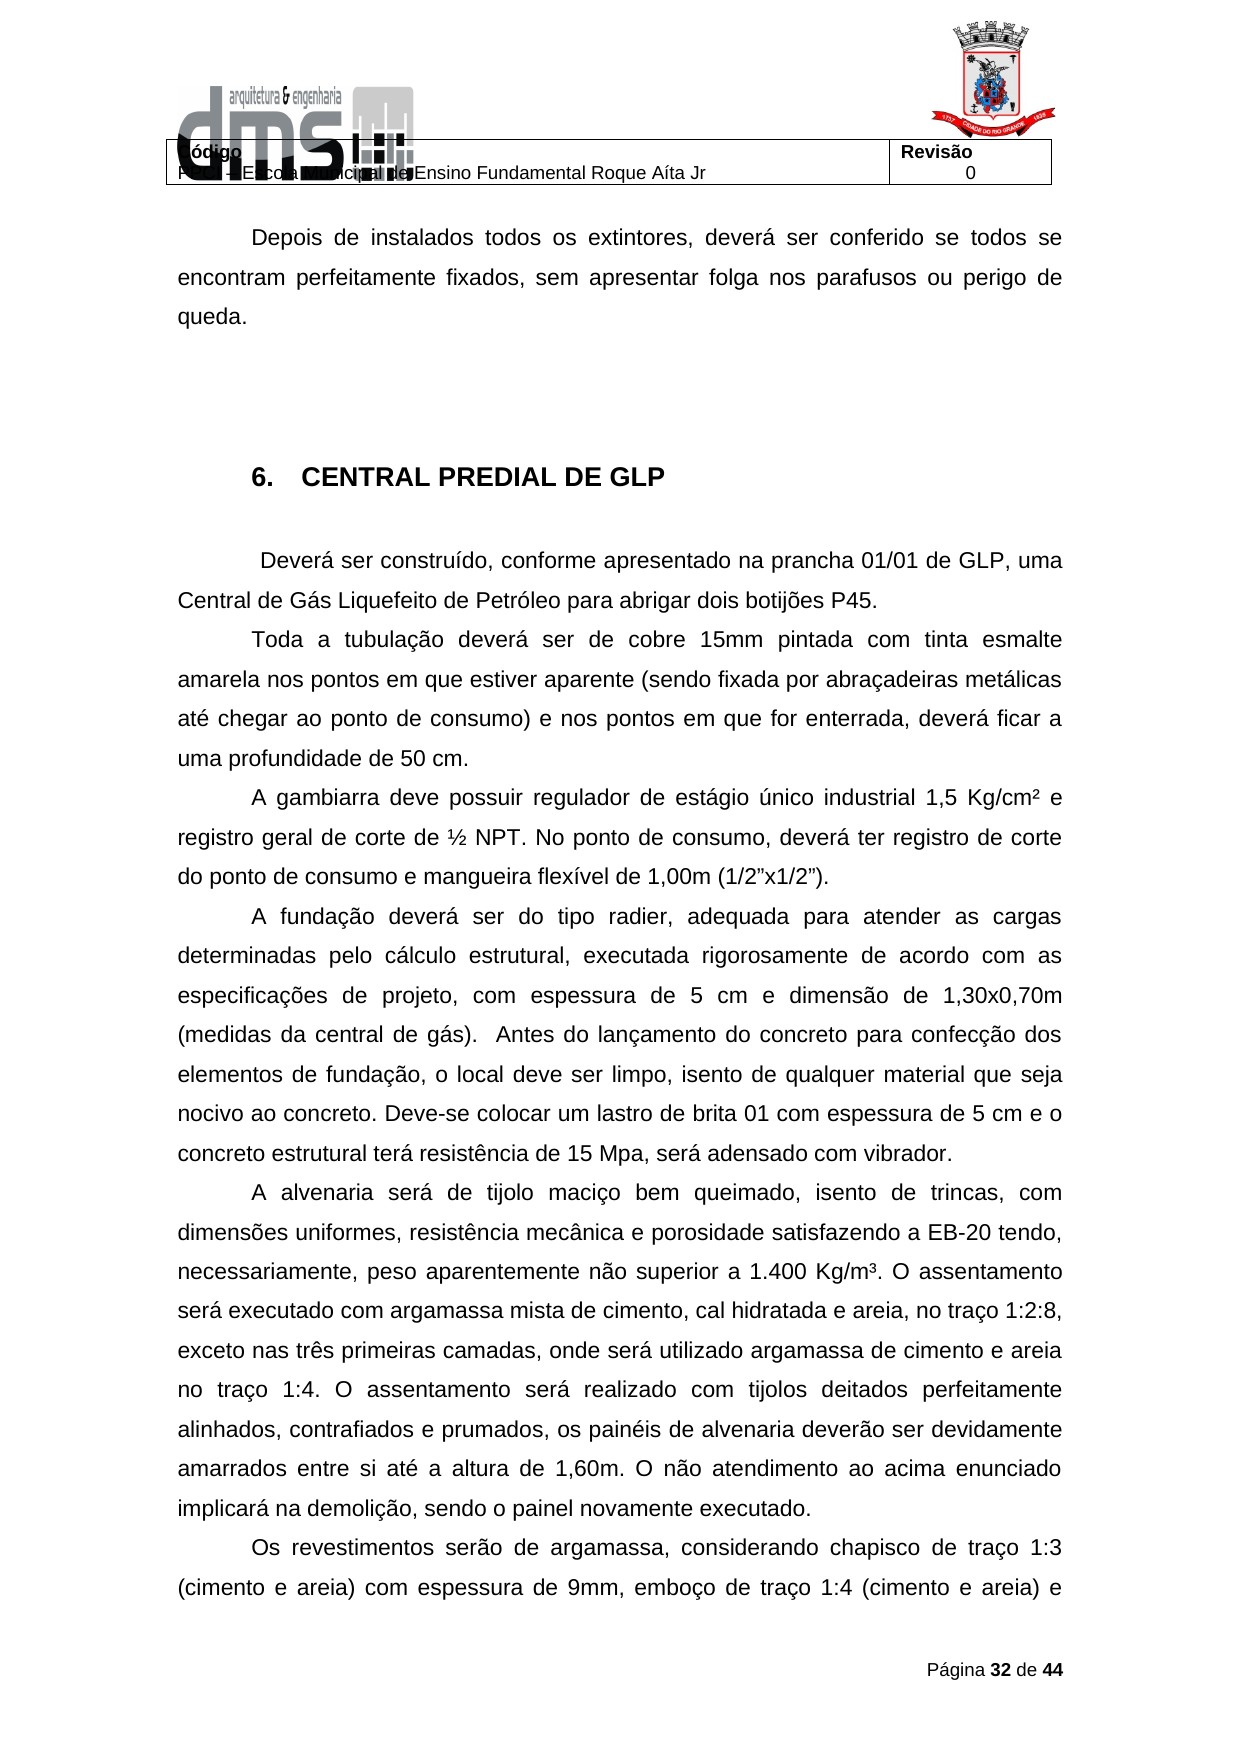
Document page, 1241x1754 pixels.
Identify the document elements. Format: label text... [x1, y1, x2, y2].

picture [177, 140, 414, 181]
text Depois de instalados todos os extintores, deverá ser conferido se todos se encontram perfeitamente fixados, sem apresentar folga nos parafusos ou perigo de queda. [177, 224, 1063, 329]
text A fundação deverá ser do tipo radier, adequada para atender as cargas determinadas pelo cálculo estrutural, executada rigorosamente de acordo com as especificações de projeto, com espessura de 5 cm e dimensão de 1,30x0,70m (medidas da central de gás). Antes do lançamento do concreto para confecção dos elementos de fundação, o local deve ser limpo, isento de qualquer material que seja nocivo ao concreto. Deve-se colocar um lastro de brita 01 com espessura de 5 cm e o concreto estrutural terá resistência de 15 Mpa, será adensado com vibrador. [177, 903, 1063, 1166]
text A alvenaria será de tijolo maciço bem queimado, isento de trincas, com dimensões uniformes, resistência mecânica e porosidade satisfazendo a EB-20 tendo, necessariamente, peso aparentemente não superior a 1.400 Kg/m³. O assentamento será executado com argamassa mista de cimento, cal hidratada e areia, no traço 1:2:8, exceto nas três primeiras camadas, onde será utilizado argamassa de cimento e areia no traço 1:4. O assentamento será realizado com tijolos deitados perfeitamente alinhados, contrafiados e prumados, os painéis de alvenaria deverão ser devidamente amarrados entre si até a altura de 1,60m. O não atendimento ao acima enunciado implicará na demolição, sendo o painel novamente executado. [177, 1179, 1063, 1521]
text A gambiarra deve possuir regulador de estágio único industrial 1,5 Kg/cm² e registro geral de corte de ½ NPT. No ponto de consumo, deverá ter registro de corte do ponto de consumo e mangueira flexível de 1,00m (1/2”x1/2”). [177, 784, 1063, 889]
subtitle CENTRAL PREDIAL DE GLP [177, 461, 1063, 492]
text Toda a tubulação deverá ser de cobre 15mm pintada com tinta esmalte amarela nos pontos em que estiver aparente (sendo fixada por abraçadeiras metálicas até chegar ao ponto de consumo) e nos pontos em que for enterrada, deverá ficar a uma profundidade de 50 cm. [177, 626, 1063, 771]
picture [177, 86, 414, 139]
text Deverá ser construído, conforme apresentado na prancha 01/01 de GLP, uma Central de Gás Liquefeito de Petróleo para abrigar dois botijões P45. [177, 547, 1063, 613]
picture [931, 21, 1056, 138]
